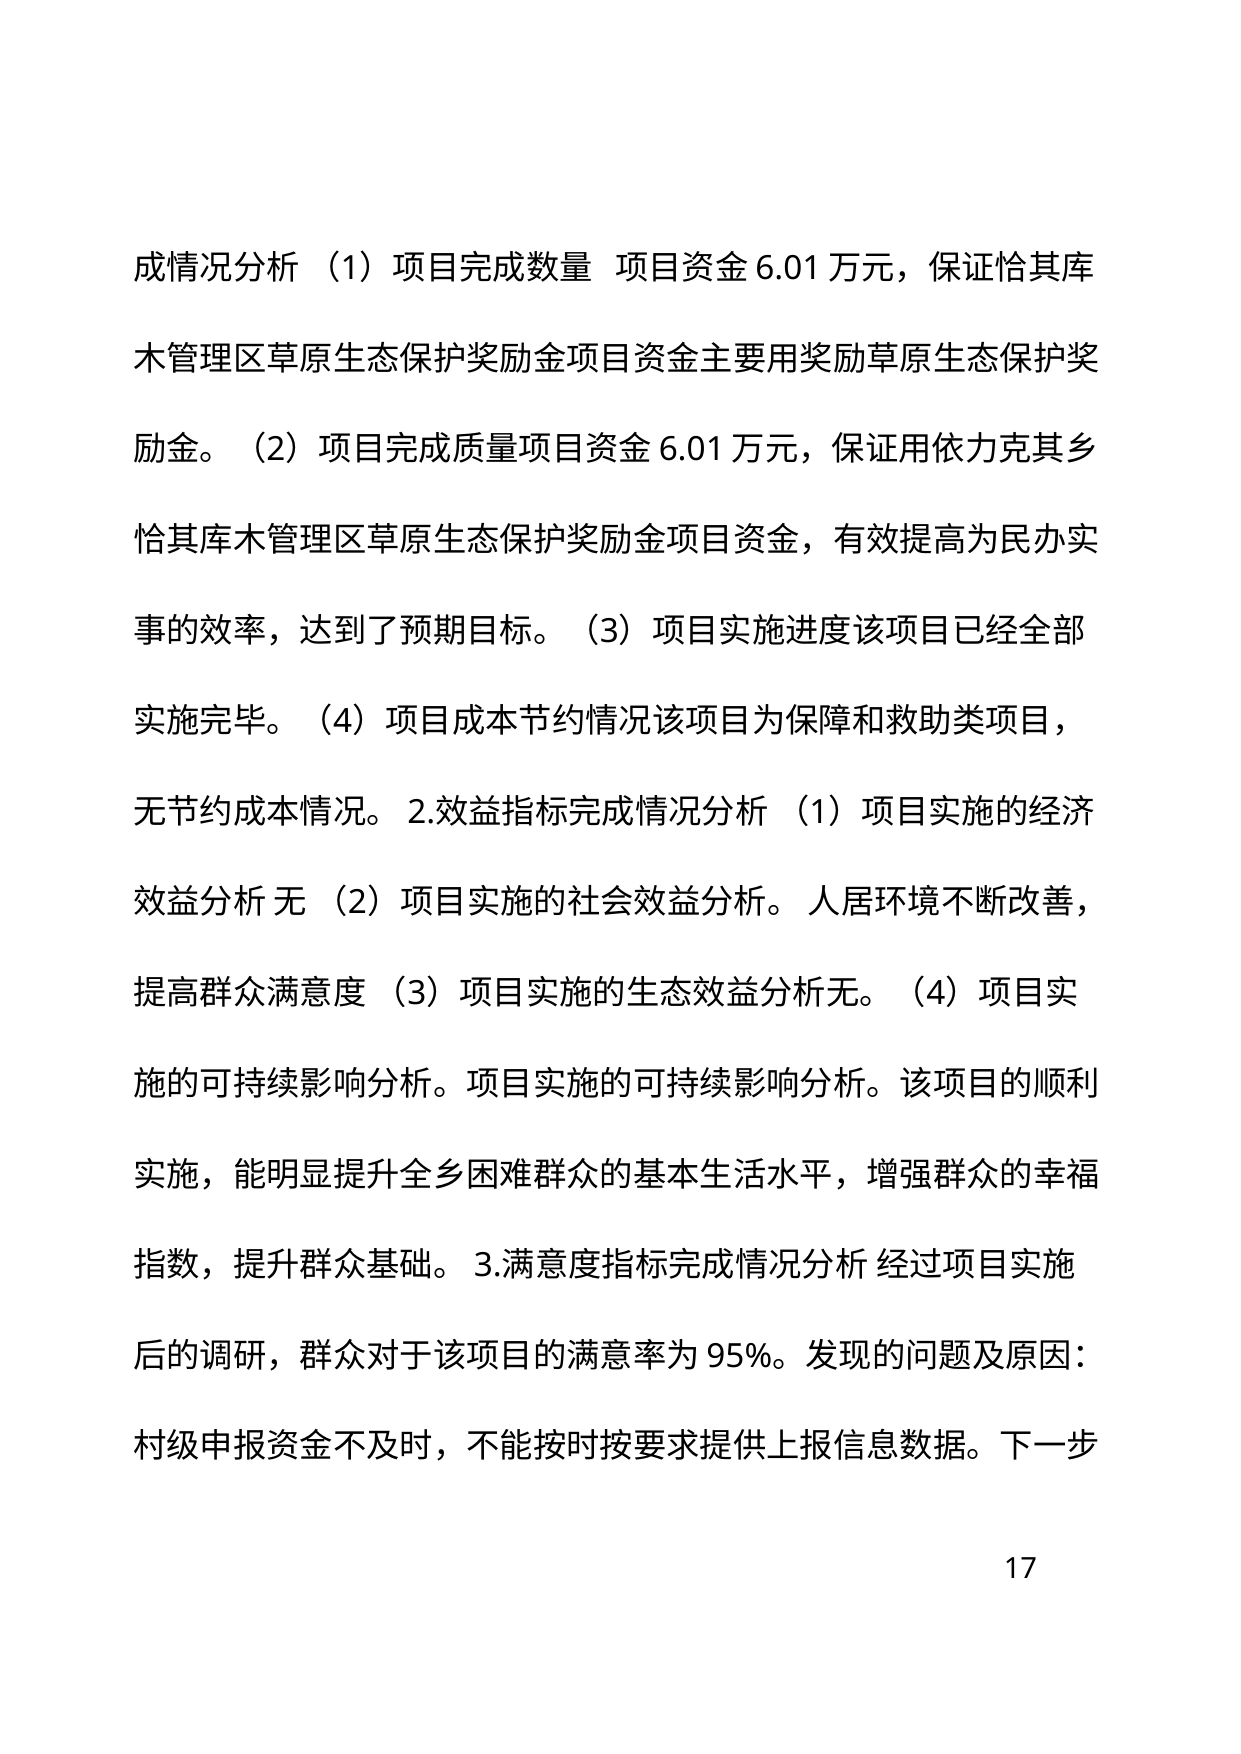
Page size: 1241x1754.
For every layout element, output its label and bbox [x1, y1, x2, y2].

text [133, 220, 1107, 1489]
